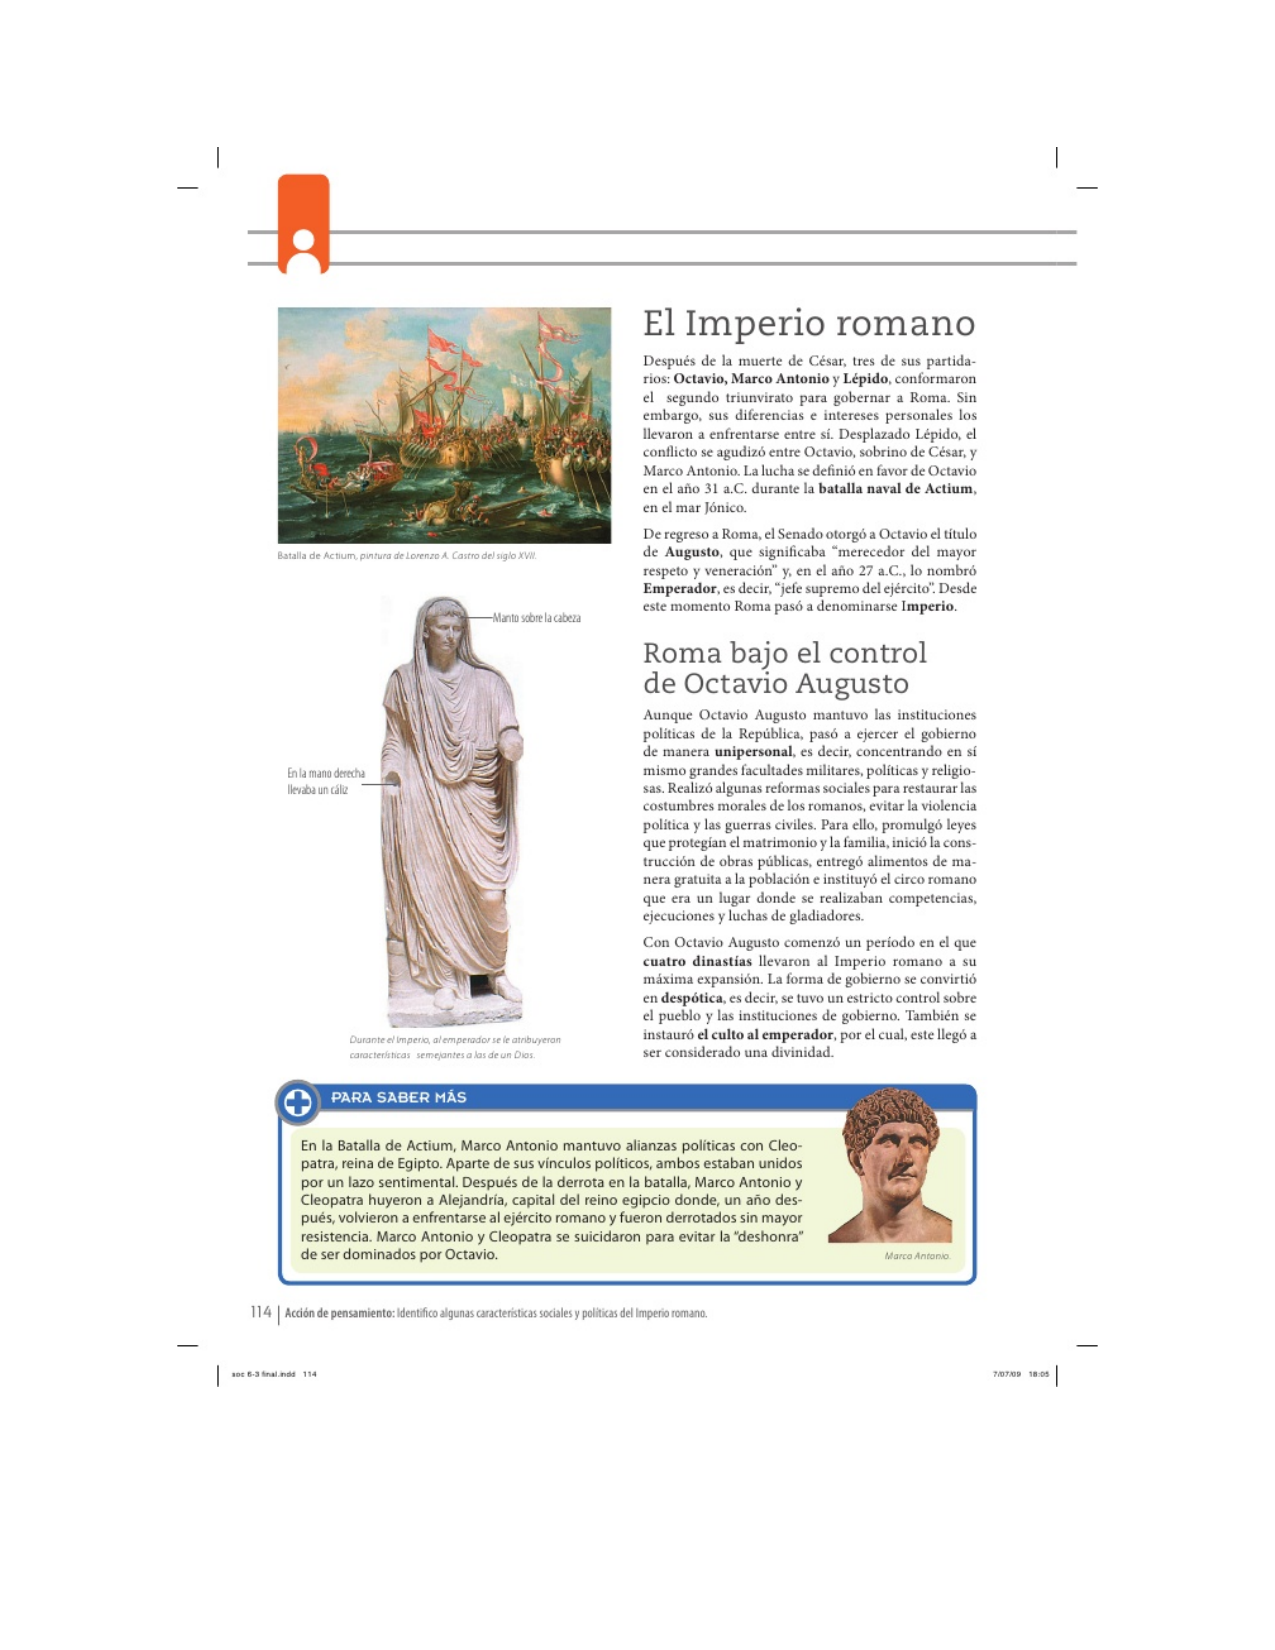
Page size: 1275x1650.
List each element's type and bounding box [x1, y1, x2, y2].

picture [177, 147, 1098, 1387]
